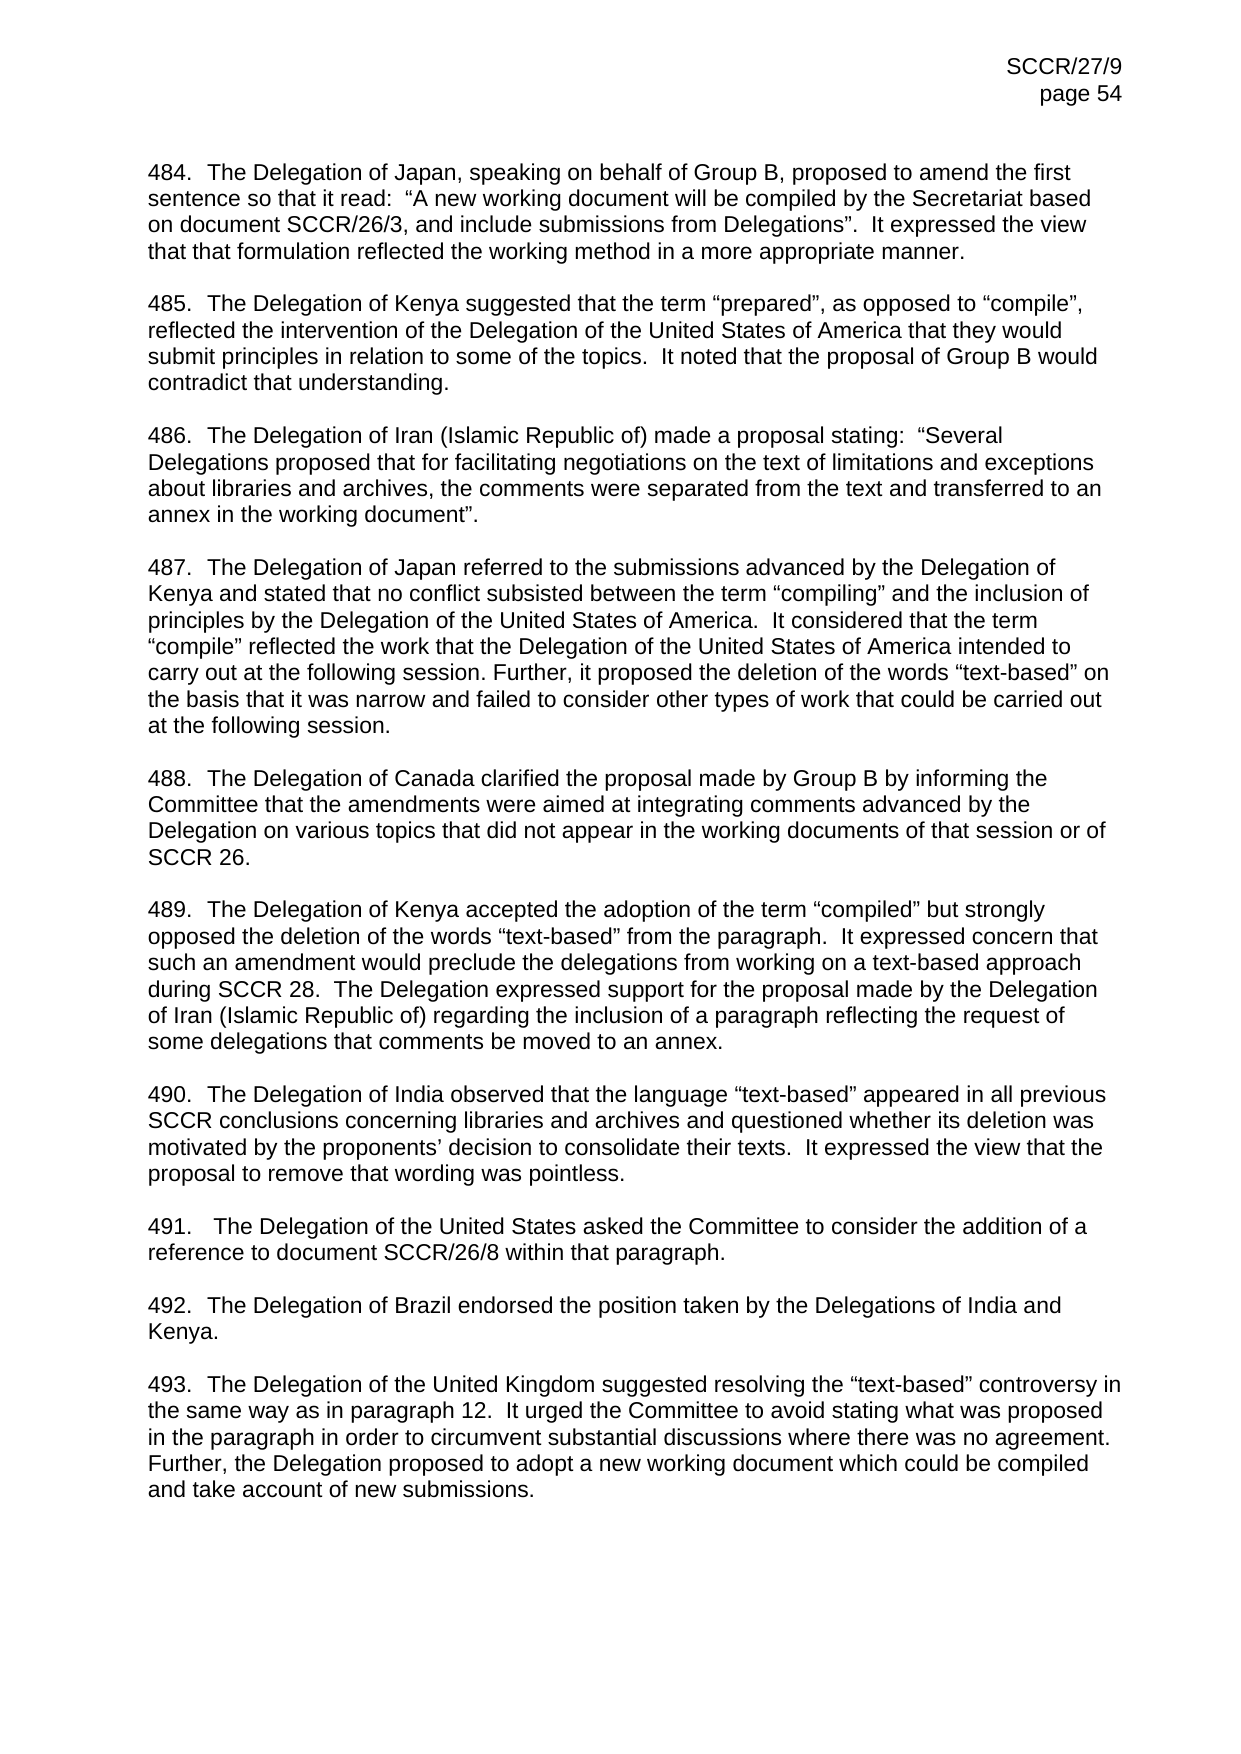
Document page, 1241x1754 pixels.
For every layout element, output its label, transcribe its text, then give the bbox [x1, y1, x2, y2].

list The Delegation of the United States asked the Committee to consider the addition of a reference to document SCCR/26/8 within that paragraph. [148, 1213, 1122, 1265]
list The Delegation of Iran (Islamic Republic of) made a proposal stating: “Several Delegations proposed that for facilitating negotiations on the text of limitations and exceptions about libraries and archives, the comments were separated from the text and transferred to an annex in the working document”. [148, 422, 1122, 527]
list The Delegation of Japan, speaking on behalf of Group B, proposed to amend the first sentence so that it read: “A new working document will be compiled by the Secretariat based on document SCCR/26/3, and include submissions from Delegations”. It expressed the view that that formulation reflected the working method in a more appropriate manner. [148, 158, 1122, 264]
list The Delegation of Japan referred to the submissions advanced by the Delegation of Kenya and stated that no conflict subsisted between the term “compiling” and the inclusion of principles by the Delegation of the United States of America. It considered that the term “compile” reflected the work that the Delegation of the United States of America intended to carry out at the following session. Further, it proposed the deletion of the words “text-based” on the basis that it was narrow and failed to consider other types of work that could be carried out at the following session. [148, 554, 1122, 738]
list The Delegation of Brazil endorsed the position taken by the Delegations of India and Kenya. [148, 1292, 1122, 1344]
list The Delegation of India observed that the language “text-based” appeared in all previous SCCR conclusions concerning libraries and archives and questioned whether its deletion was motivated by the proponents’ decision to consolidate their texts. It expressed the view that the proposal to remove that wording was pointless. [148, 1081, 1122, 1186]
list The Delegation of Kenya suggested that the term “prepared”, as opposed to “compile”, reflected the intervention of the Delegation of the United States of America that they would submit principles in relation to some of the topics. It noted that the proposal of Group B would contradict that understanding. [148, 290, 1122, 396]
list The Delegation of Canada clarified the proposal made by Group B by informing the Committee that the amendments were aimed at integrating comments advanced by the Delegation on various topics that did not appear in the working documents of that session or of SCCR 26. [148, 765, 1122, 870]
list The Delegation of Kenya accepted the adoption of the term “compiled” but strongly opposed the deletion of the words “text-based” from the paragraph. It expressed concern that such an amendment would preclude the delegations from working on a text-based approach during SCCR 28. The Delegation expressed support for the proposal made by the Delegation of Iran (Islamic Republic of) regarding the inclusion of a paragraph reflecting the request of some delegations that comments be moved to an annex. [148, 896, 1122, 1054]
list The Delegation of the United Kingdom suggested resolving the “text-based” controversy in the same way as in paragraph 12. It urged the Committee to avoid stating what was proposed in the paragraph in order to circumvent substantial discussions where there was no agreement. Further, the Delegation proposed to adopt a new working document which could be compiled and take account of new submissions. [148, 1371, 1122, 1503]
